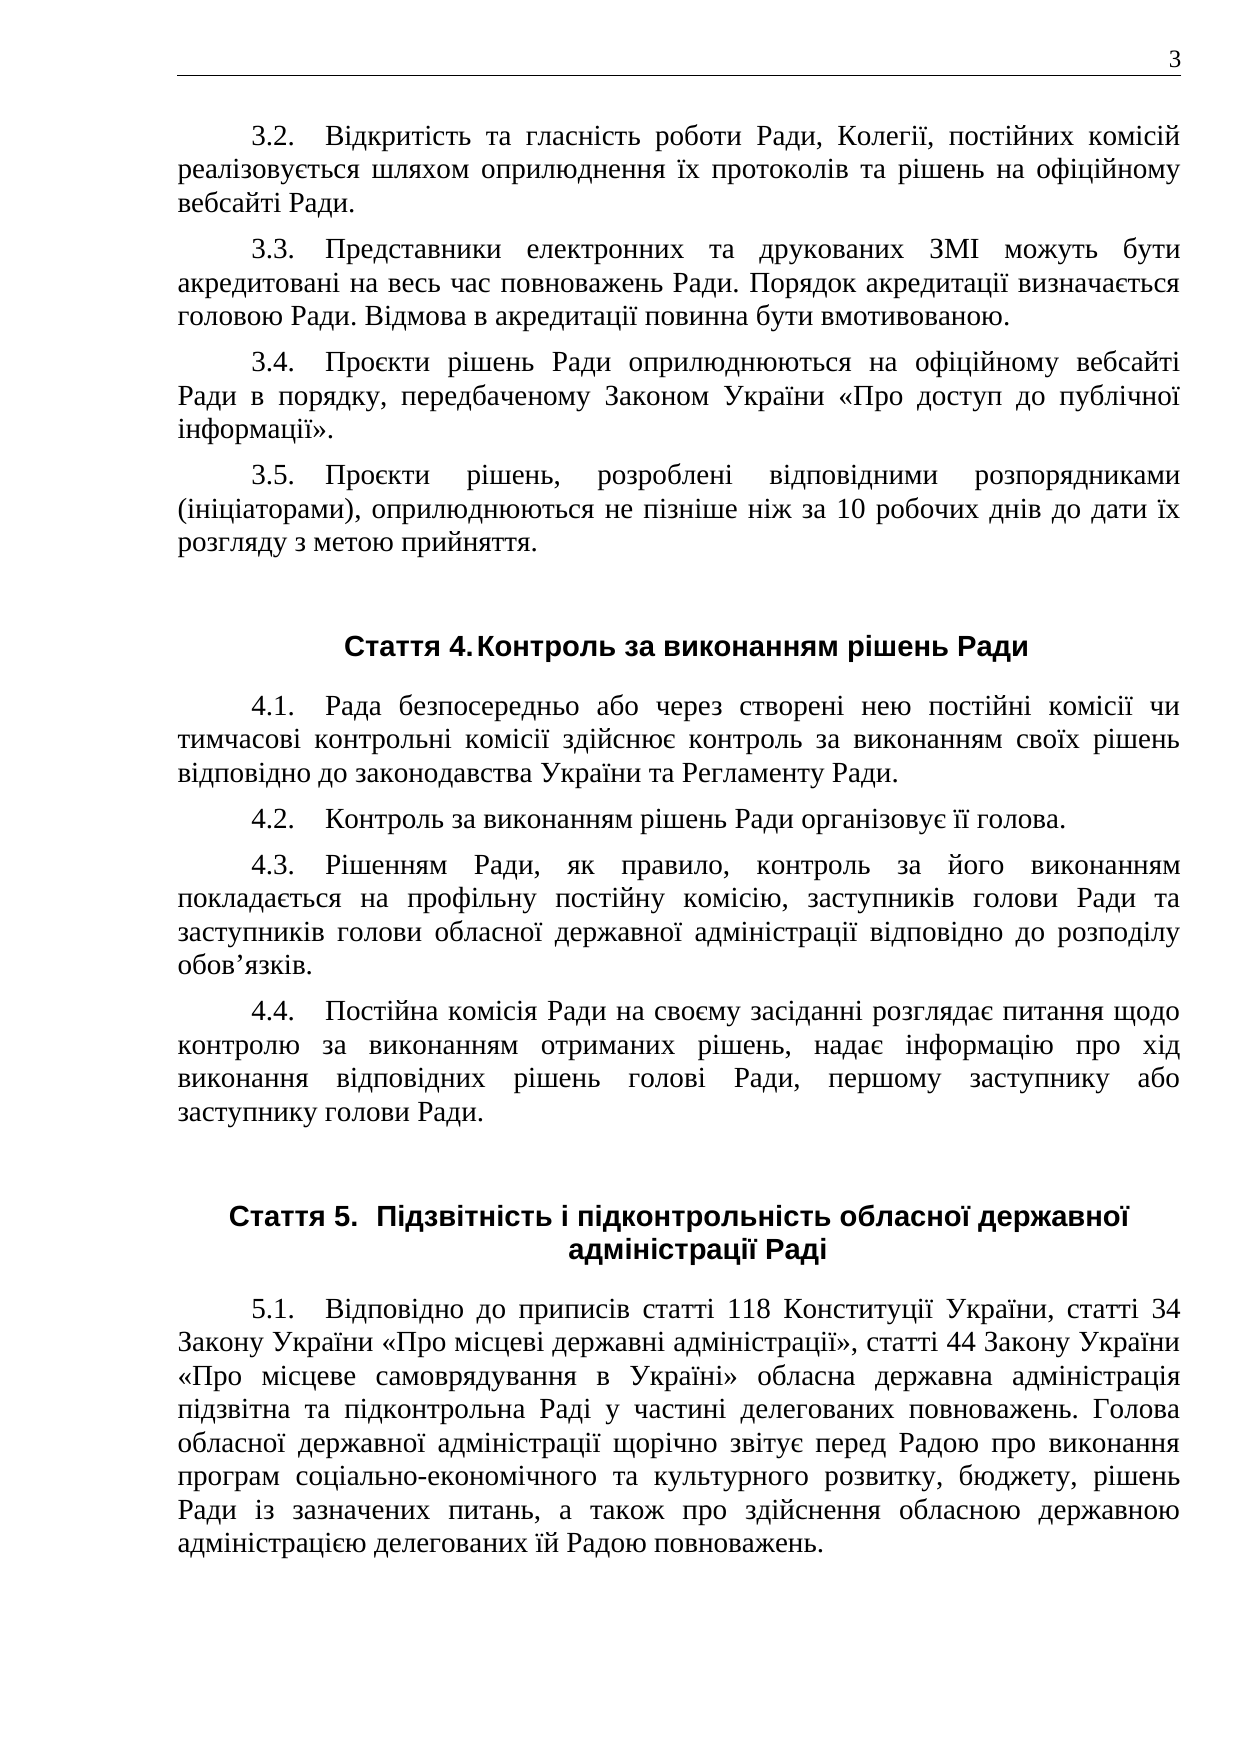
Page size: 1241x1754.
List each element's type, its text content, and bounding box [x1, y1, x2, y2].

list Проєкти рішень Ради оприлюднюються на офіційному вебсайті Ради в порядку, передбаченому Законом України «Про доступ до публічної інформації». [177, 344, 1181, 445]
list Представники електронних та друкованих ЗМІ можуть бути акредитовані на весь час повноважень Ради. Порядок акредитації визначається головою Ради. Відмова в акредитації повинна бути вмотивованою. [177, 231, 1181, 332]
list Відкритість та гласність роботи Ради, Колегії, постійних комісій реалізовується шляхом оприлюднення їх протоколів та рішень на офіційному вебсайті Ради. [177, 118, 1181, 219]
list Проєкти рішень, розроблені відповідними розпорядниками (ініціаторами), оприлюднюються не пізніше ніж за 10 робочих днів до дати їх розгляду з метою прийняття. [177, 457, 1181, 558]
list Постійна комісія Ради на своєму засіданні розглядає питання щодо контролю за виконанням отриманих рішень, надає інформацію про хід виконання відповідних рішень голові Ради, першому заступнику або заступнику голови Ради. [177, 993, 1181, 1128]
list Рада безпосередньо або через створені нею постійні комісії чи тимчасові контрольні комісії здійснює контроль за виконанням своїх рішень відповідно до законодавства України та Регламенту Ради. [177, 688, 1181, 788]
subtitle Контроль за виконанням рішень Ради [192, 629, 1181, 663]
subtitle Підзвітність і підконтрольність обласної державної адміністрації Раді [177, 1199, 1181, 1266]
list Рішенням Ради, як правило, контроль за його виконанням покладається на профільну постійну комісію, заступників голови Ради та заступників голови обласної державної адміністрації відповідно до розподілу обов’язків. [177, 847, 1181, 981]
list Контроль за виконанням рішень Ради організовує її голова. [177, 801, 1181, 834]
list Відповідно до приписів статті 118 Конституції України, статті 34 Закону України «Про місцеві державні адміністрації», статті 44 Закону України «Про місцеве самоврядування в Україні» обласна державна адміністрація підзвітна та підконтрольна Раді у частині делегованих повноважень. Голова обласної державної адміністрації щорічно звітує перед Радою про виконання програм соціально-економічного та культурного розвитку, бюджету, рішень Ради із зазначених питань, а також про здійснення обласною державною адміністрацією делегованих їй Радою повноважень. [177, 1291, 1181, 1559]
